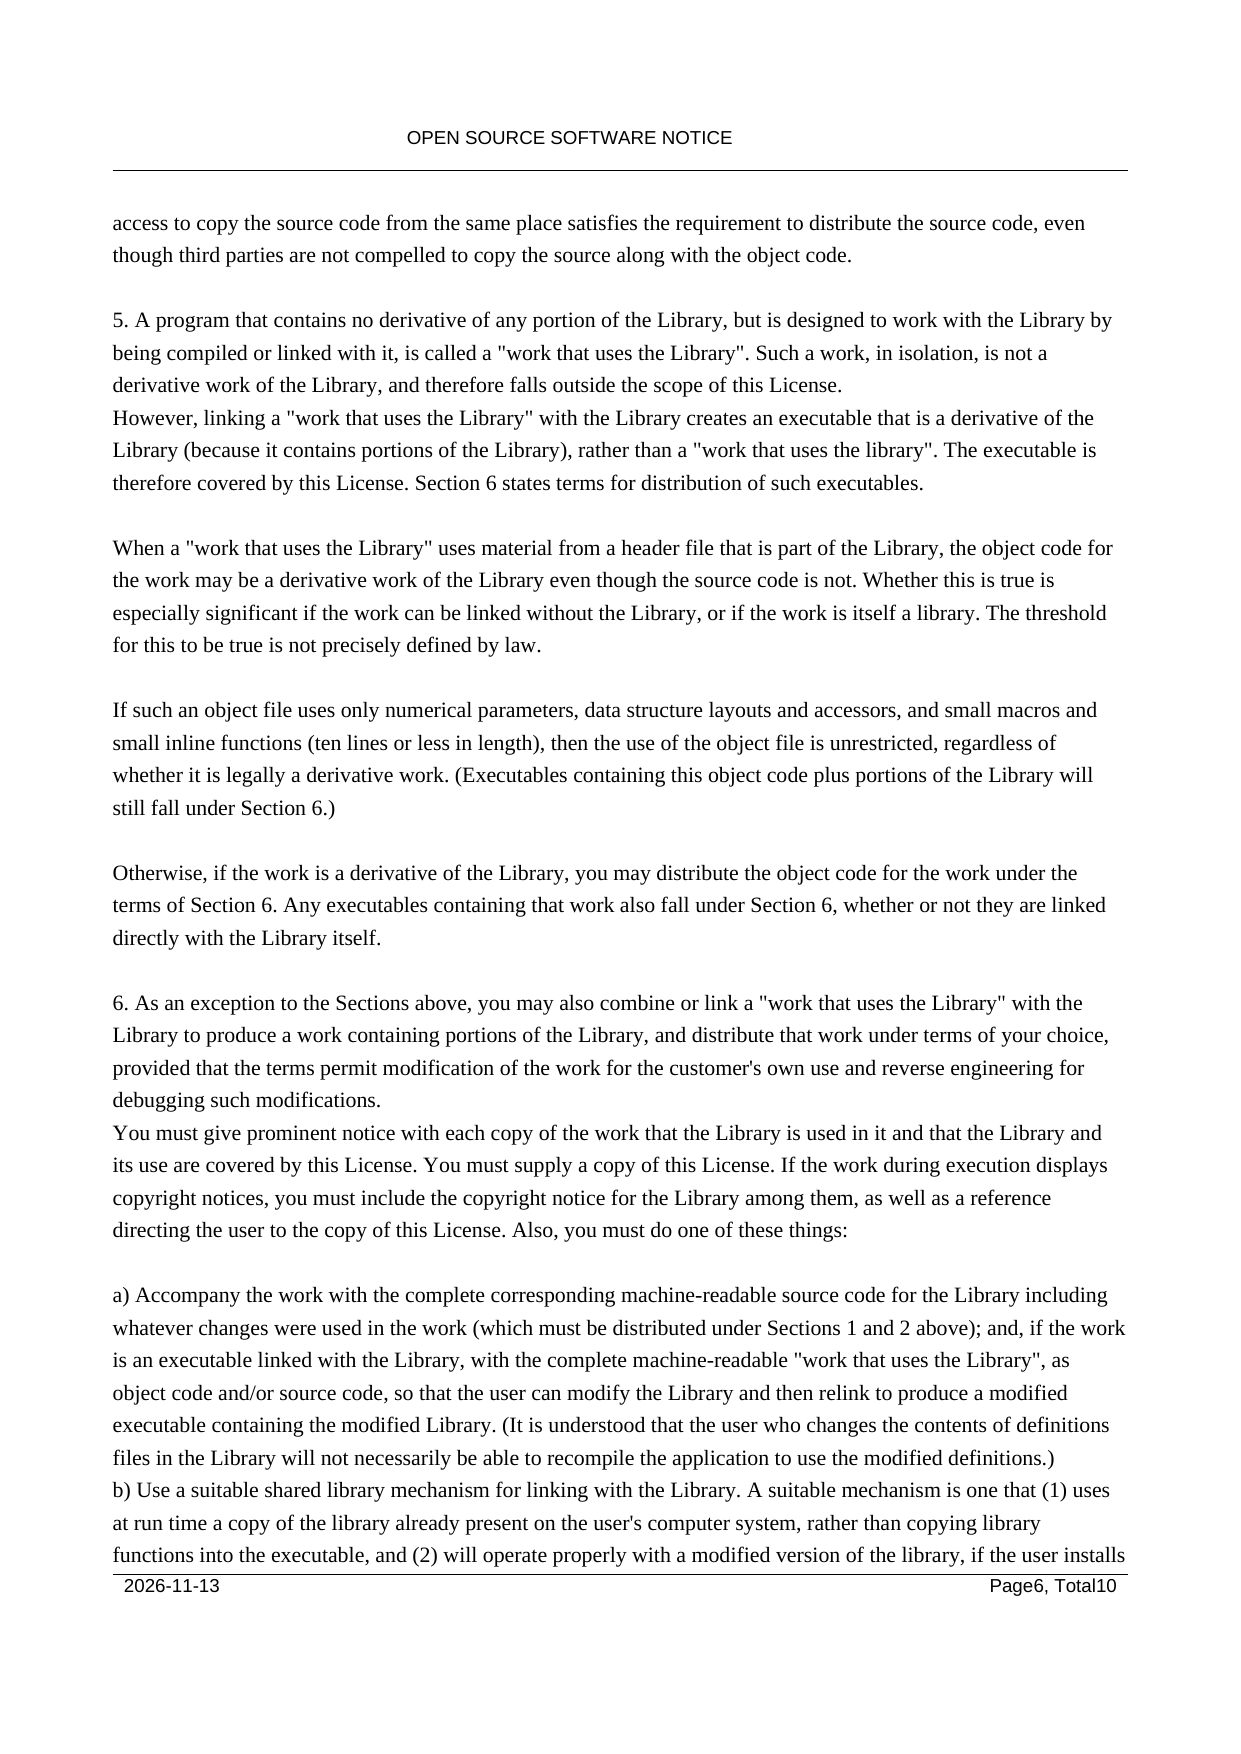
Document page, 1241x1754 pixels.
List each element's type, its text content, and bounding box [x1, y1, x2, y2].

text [112, 206, 1128, 271]
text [112, 1474, 1128, 1571]
text 5. A program that contains no derivative of any portion of the Library, but is designed to work with the Library by being compiled or linked with it, is called a "work that uses the Library". Such a work, in isolation, is not a derivative work of the Library, and therefore falls outside the scope of this License. [112, 304, 1128, 401]
text If such an object file uses only numerical parameters, data structure layouts and accessors, and small macros and small inline functions (ten lines or less in length), then the use of the object file is unrestricted, regardless of whether it is legally a derivative work. (Executables containing this object code plus portions of the Library will still fall under Section 6.) [112, 694, 1128, 824]
text You must give prominent notice with each copy of the work that the Library is used in it and that the Library and its use are covered by this License. You must supply a copy of this License. If the work during execution displays copyright notices, you must include the copyright notice for the Library among them, as well as a reference directing the user to the copy of this License. Also, you must do one of these things: [112, 1116, 1128, 1246]
text a) Accompany the work with the complete corresponding machine-readable source code for the Library including whatever changes were used in the work (which must be distributed under Sections 1 and 2 above); and, if the work is an executable linked with the Library, with the complete machine-readable "work that uses the Library", as object code and/or source code, so that the user can modify the Library and then relink to produce a modified executable containing the modified Library. (It is understood that the user who changes the contents of definitions files in the Library will not necessarily be able to recompile the application to use the modified definitions.) [112, 1279, 1128, 1474]
text 6. As an exception to the Sections above, you may also combine or link a "work that uses the Library" with the Library to produce a work containing portions of the Library, and distribute that work under terms of your choice, provided that the terms permit modification of the work for the customer's own use and reverse engineering for debugging such modifications. [112, 986, 1128, 1116]
text When a "work that uses the Library" uses material from a header file that is part of the Library, the object code for the work may be a derivative work of the Library even though the source code is not. Whether this is true is especially significant if the work can be linked without the Library, or if the work is itself a library. The threshold for this to be true is not precisely defined by law. [112, 531, 1128, 661]
text Otherwise, if the work is a derivative of the Library, you may distribute the object code for the work under the terms of Section 6. Any executables containing that work also fall under Section 6, whether or not they are linked directly with the Library itself. [112, 856, 1128, 954]
text However, linking a "work that uses the Library" with the Library creates an executable that is a derivative of the Library (because it contains portions of the Library), rather than a "work that uses the library". The executable is therefore covered by this License. Section 6 states terms for distribution of such executables. [112, 401, 1128, 499]
